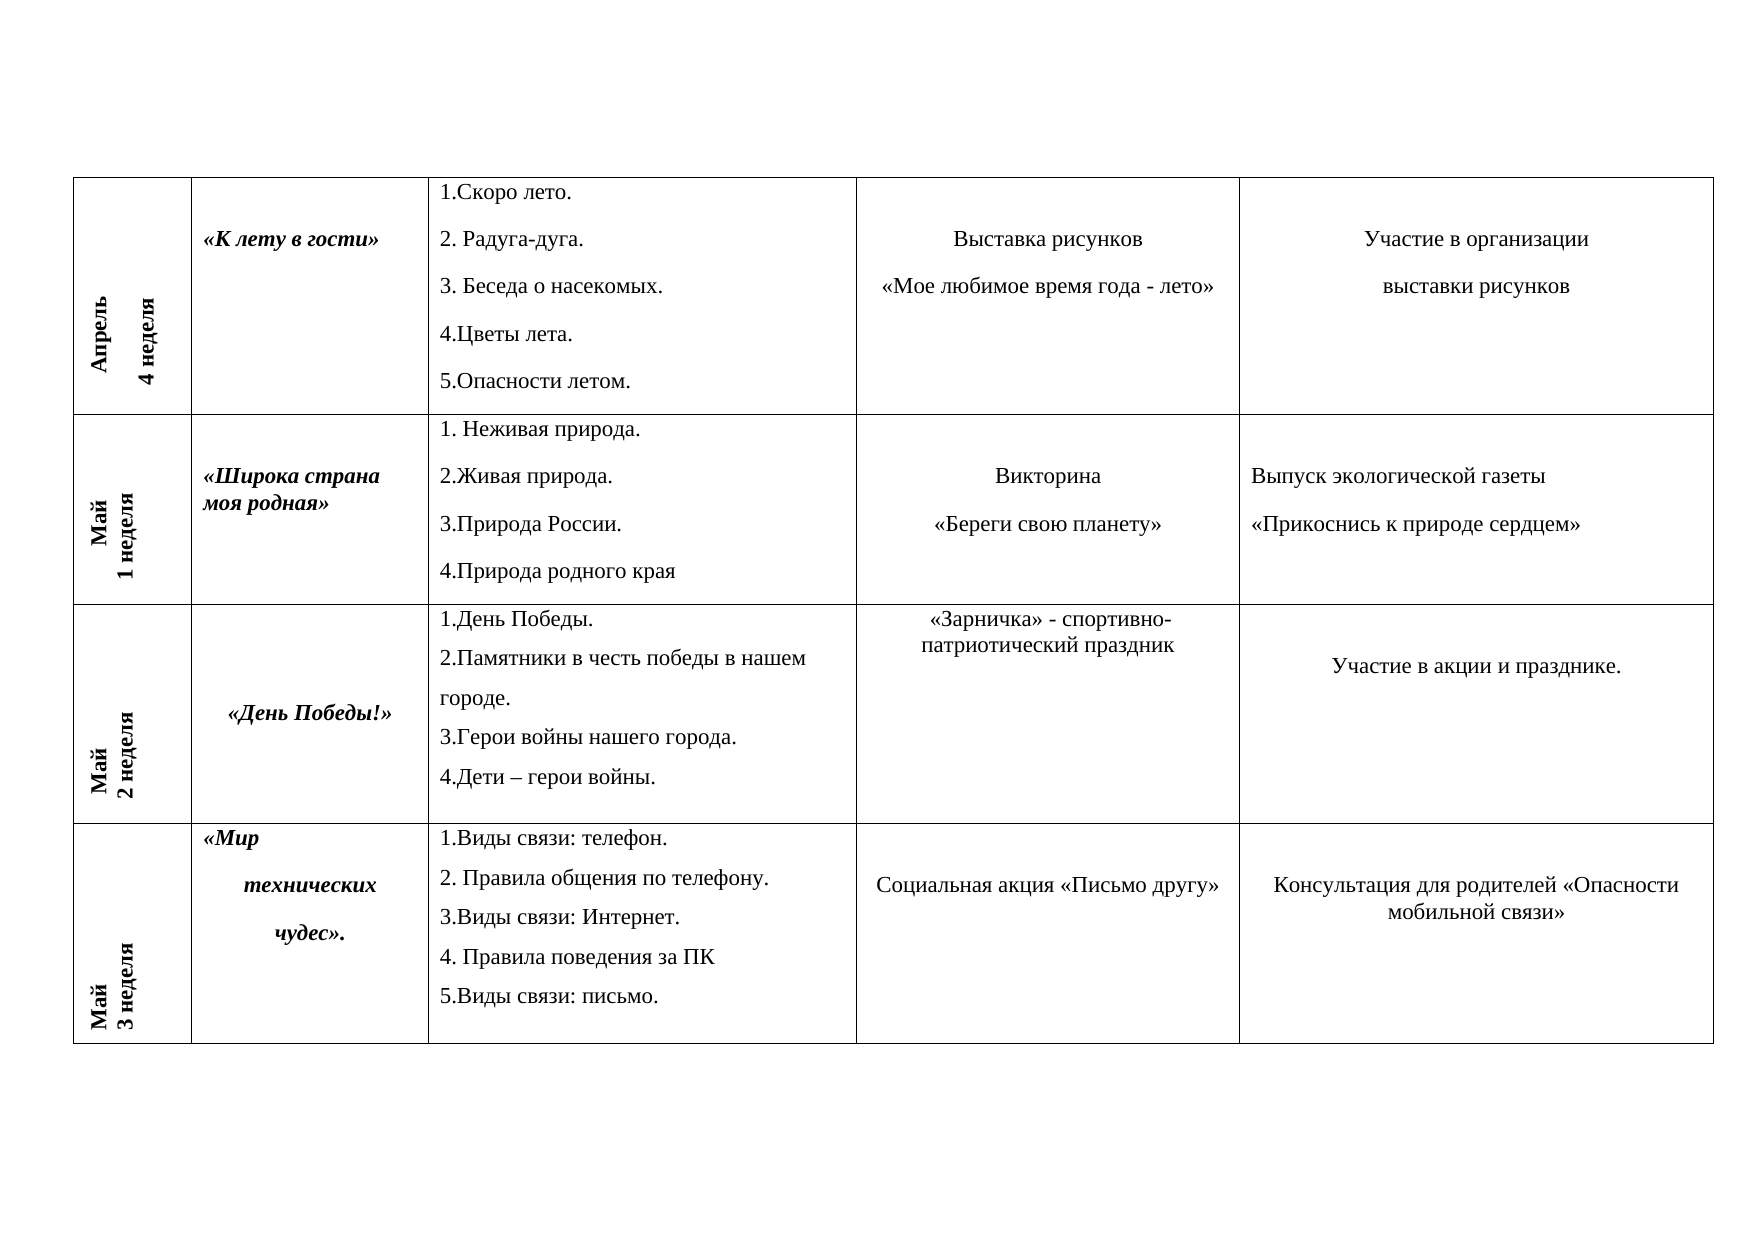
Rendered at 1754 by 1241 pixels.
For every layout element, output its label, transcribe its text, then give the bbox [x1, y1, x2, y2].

table_cell Викторина «Береги свою планету» [857, 415, 1239, 604]
table_cell Выставка рисунков «Мое любимое время года - лето» [857, 178, 1239, 414]
table_cell 1.День Победы. 2.Памятники в честь победы в нашем городе. 3.Герои войны нашего города. 4.Дети – герои войны. [429, 605, 856, 823]
table_cell «День Победы!» [192, 605, 428, 823]
table_cell 1.Скоро лето. 2. Радуга-дуга. 3. Беседа о насекомых. 4.Цветы лета. 5.Опасности летом. [429, 178, 856, 414]
table_cell Май 1 неделя [74, 415, 191, 604]
table_cell Социальная акция «Письмо другу» [857, 824, 1239, 1042]
table_cell 1.Виды связи: телефон. 2. Правила общения по телефону. 3.Виды связи: Интернет. 4. Правила поведения за ПК 5.Виды связи: письмо. [429, 824, 856, 1042]
table_cell Участие в организации выставки рисунков [1240, 178, 1713, 414]
table_cell Консультация для родителей «Опасности мобильной связи» [1240, 824, 1713, 1042]
table_cell Участие в акции и празднике. [1240, 605, 1713, 823]
table_cell Май 2 неделя [74, 605, 191, 823]
table_cell «Зарничка» - спортивно-патриотический праздник [857, 605, 1239, 823]
table_cell Апрель 4 неделя [74, 178, 191, 414]
table_cell «Мир технических чудес». [192, 824, 428, 1042]
table_cell Выпуск экологической газеты «Прикоснись к природе сердцем» [1240, 415, 1713, 604]
table_cell «Широка страна моя родная» [192, 415, 428, 604]
table_cell 1. Неживая природа. 2.Живая природа. 3.Природа России. 4.Природа родного края [429, 415, 856, 604]
table_cell Май 3 неделя [74, 824, 191, 1042]
table_cell «К лету в гости» [192, 178, 428, 414]
